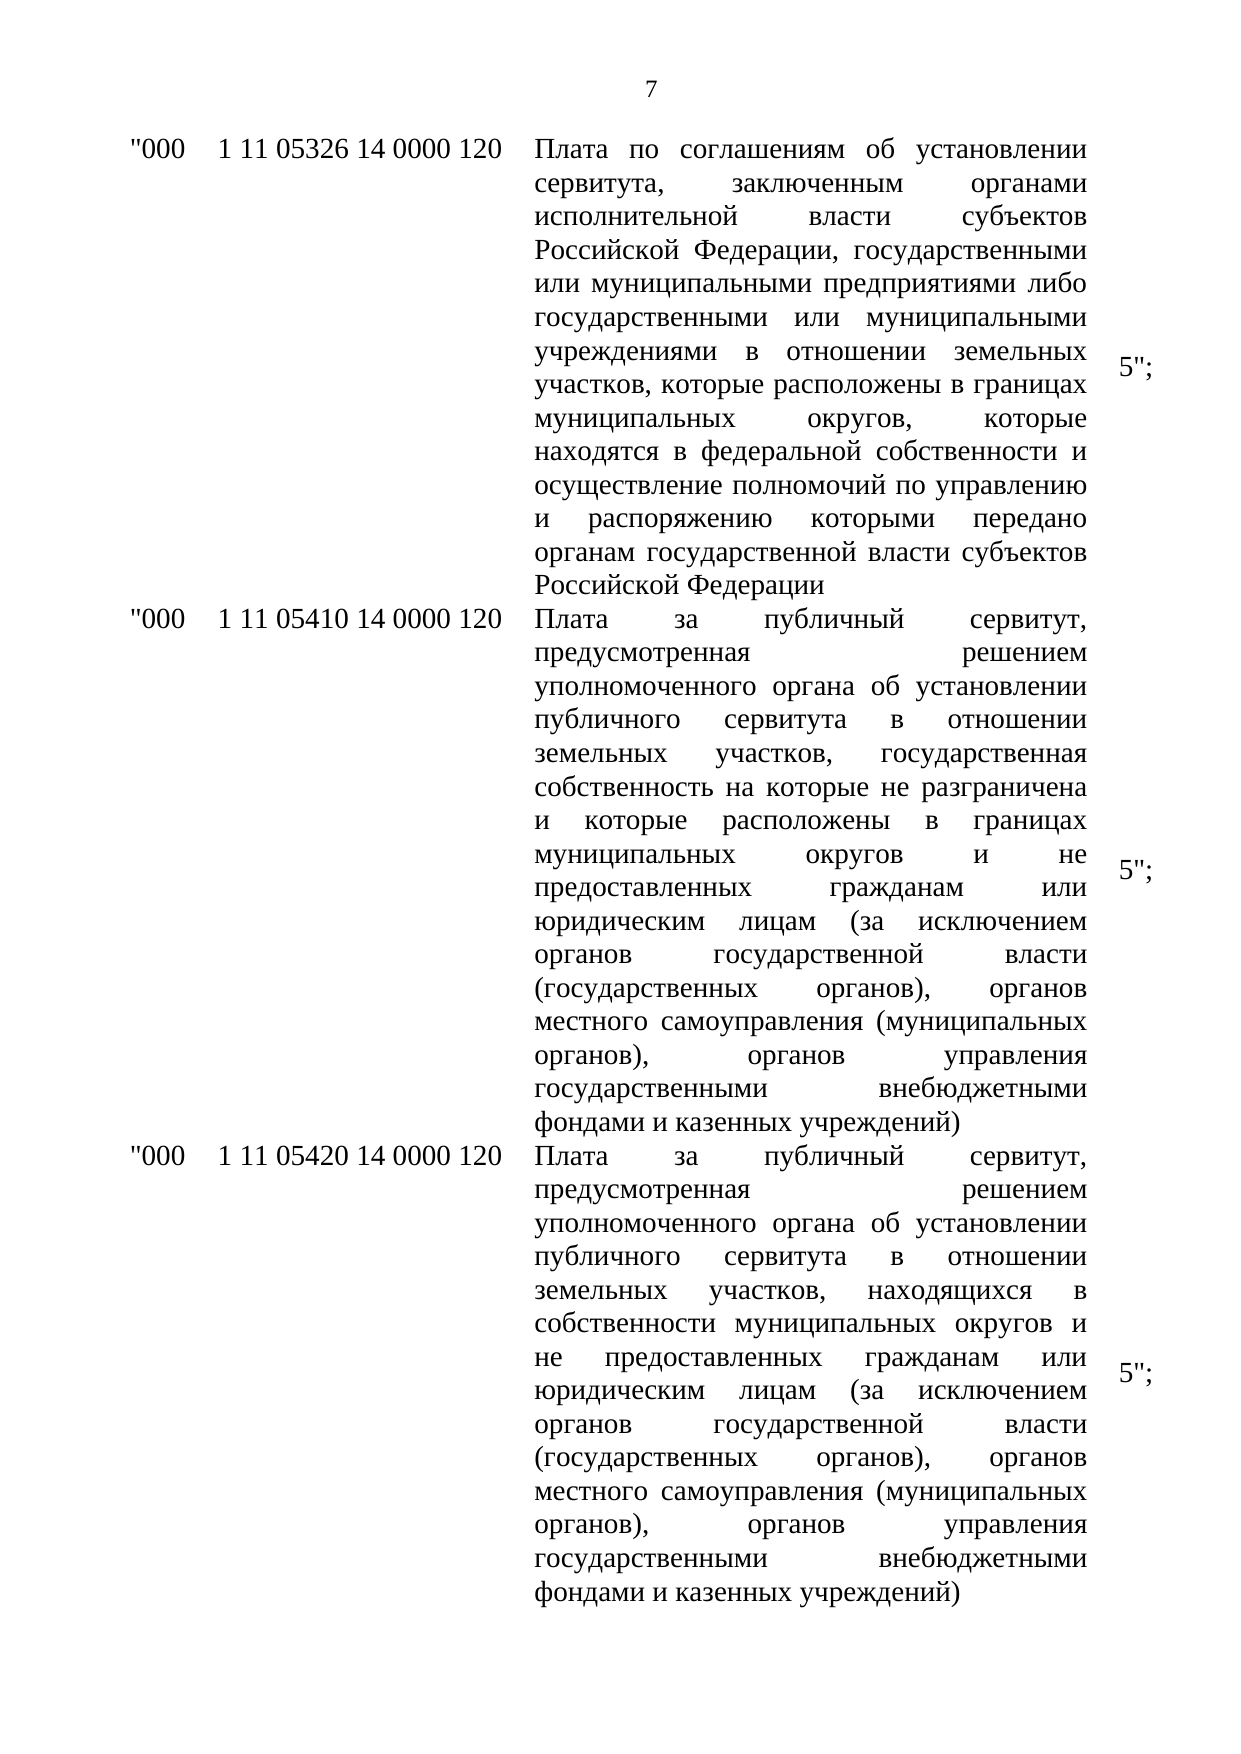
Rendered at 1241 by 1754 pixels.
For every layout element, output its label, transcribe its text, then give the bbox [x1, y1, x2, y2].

table_cell "000 [118, 601, 196, 1138]
table_cell 5"; [1099, 601, 1173, 1138]
table_cell "000 [118, 1138, 196, 1607]
table_cell 5"; [1099, 131, 1173, 601]
table_cell 5"; [1099, 1138, 1173, 1607]
table_cell "000 [118, 131, 196, 601]
table_cell Плата за публичный сервитут, предусмотренная решением уполномоченного органа об установлении публичного сервитута в отношении земельных участков, находящихся в собственности муниципальных округов и не предоставленных гражданам или юридическим лицам (за исключением органов государственной власти (государственных органов), органов местного самоуправления (муниципальных органов), органов управления государственными внебюджетными фондами и казенных учреждений) [523, 1138, 1099, 1607]
table_cell 1 11 05420 14 0000 120 [196, 1138, 523, 1607]
table_cell Плата по соглашениям об установлении сервитута, заключенным органами исполнительной власти субъектов Российской Федерации, государственными или муниципальными предприятиями либо государственными или муниципальными учреждениями в отношении земельных участков, которые расположены в границах муниципальных округов, которые находятся в федеральной собственности и осуществление полномочий по управлению и распоряжению которыми передано органам государственной власти субъектов Российской Федерации [523, 131, 1099, 601]
table_cell 1 11 05410 14 0000 120 [196, 601, 523, 1138]
table_cell 1 11 05326 14 0000 120 [196, 131, 523, 601]
table_cell Плата за публичный сервитут, предусмотренная решением уполномоченного органа об установлении публичного сервитута в отношении земельных участков, государственная собственность на которые не разграничена и которые расположены в границах муниципальных округов и не предоставленных гражданам или юридическим лицам (за исключением органов государственной власти (государственных органов), органов местного самоуправления (муниципальных органов), органов управления государственными внебюджетными фондами и казенных учреждений) [523, 601, 1099, 1138]
